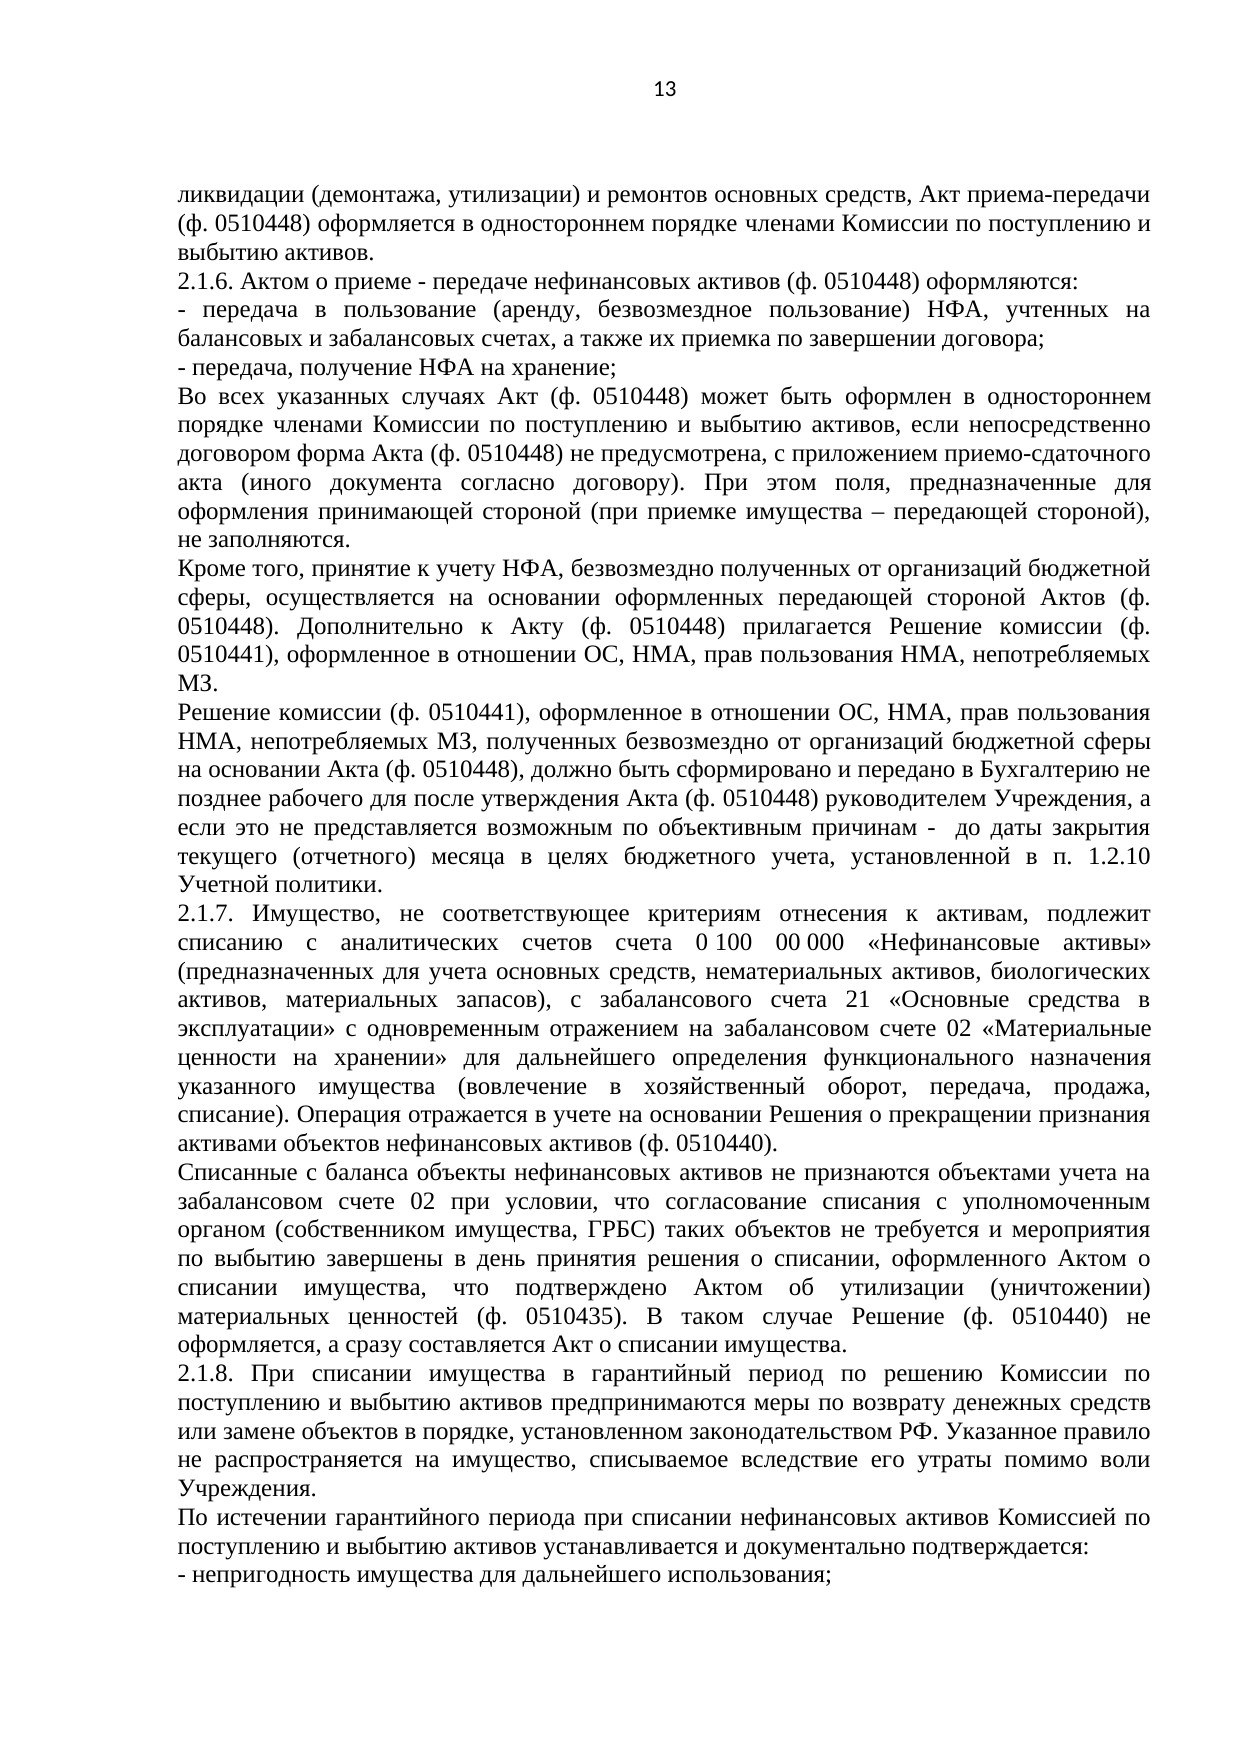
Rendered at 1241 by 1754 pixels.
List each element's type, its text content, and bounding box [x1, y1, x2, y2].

text 2.1.7. Имущество, не соответствующее критериям отнесения к активам, подлежит списанию с аналитических счетов счета 0 100 00 000 «Нефинансовые активы» (предназначенных для учета основных средств, нематериальных активов, биологических активов, материальных запасов), с забалансового счета 21 «Основные средства в эксплуатации» с одновременным отражением на забалансовом счете 02 «Материальные ценности на хранении» для дальнейшего определения функционального назначения указанного имущества (вовлечение в хозяйственный оборот, передача, продажа, списание). Операция отражается в учете на основании Решения о прекращении признания активами объектов нефинансовых активов (ф. 0510440). [177, 898, 1152, 1157]
text Во всех указанных случаях Акт (ф. 0510448) может быть оформлен в одностороннем порядке членами Комиссии по поступлению и выбытию активов, если непосредственно договором форма Акта (ф. 0510448) не предусмотрена, с приложением приемо-сдаточного акта (иного документа согласно договору). При этом поля, предназначенные для оформления принимающей стороной (при приемке имущества – передающей стороной), не заполняются. [177, 381, 1152, 553]
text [177, 179, 1152, 266]
text По истечении гарантийного периода при списании нефинансовых активов Комиссией по поступлению и выбытию активов устанавливается и документально подтверждается: [177, 1502, 1152, 1559]
text Решение комиссии (ф. 0510441), оформленное в отношении ОС, НМА, прав пользования НМА, непотребляемых МЗ, полученных безвозмездно от организаций бюджетной сферы на основании Акта (ф. 0510448), должно быть сформировано и передано в Бухгалтерию не позднее рабочего для после утверждения Акта (ф. 0510448) руководителем Учреждения, а если это не представляется возможным по объективным причинам - до даты закрытия текущего (отчетного) месяца в целях бюджетного учета, установленной в п. 1.2.10 Учетной политики. [177, 697, 1152, 898]
text 2.1.6. Актом о приеме - передаче нефинансовых активов (ф. 0510448) оформляются: [177, 266, 1152, 294]
text - передача в пользование (аренду, безвозмездное пользование) НФА, учтенных на балансовых и забалансовых счетах, а также их приемка по завершении договора; [177, 294, 1152, 352]
text Кроме того, принятие к учету НФА, безвозмездно полученных от организаций бюджетной сферы, осуществляется на основании оформленных передающей стороной Актов (ф. 0510448). Дополнительно к Акту (ф. 0510448) прилагается Решение комиссии (ф. 0510441), оформленное в отношении ОС, НМА, прав пользования НМА, непотребляемых МЗ. [177, 553, 1152, 697]
text Списанные с баланса объекты нефинансовых активов не признаются объектами учета на забалансовом счете 02 при условии, что согласование списания с уполномоченным органом (собственником имущества, ГРБС) таких объектов не требуется и мероприятия по выбытию завершены в день принятия решения о списании, оформленного Актом о списании имущества, что подтверждено Актом об утилизации (уничтожении) материальных ценностей (ф. 0510435). В таком случае Решение (ф. 0510440) не оформляется, а сразу составляется Акт о списании имущества. [177, 1157, 1152, 1358]
text - передача, получение НФА на хранение; [177, 352, 1152, 381]
text - непригодность имущества для дальнейшего использования; [177, 1559, 1152, 1588]
text 2.1.8. При списании имущества в гарантийный период по решению Комиссии по поступлению и выбытию активов предпринимаются меры по возврату денежных средств или замене объектов в порядке, установленном законодательством РФ. Указанное правило не распространяется на имущество, списываемое вследствие его утраты помимо воли Учреждения. [177, 1358, 1152, 1502]
